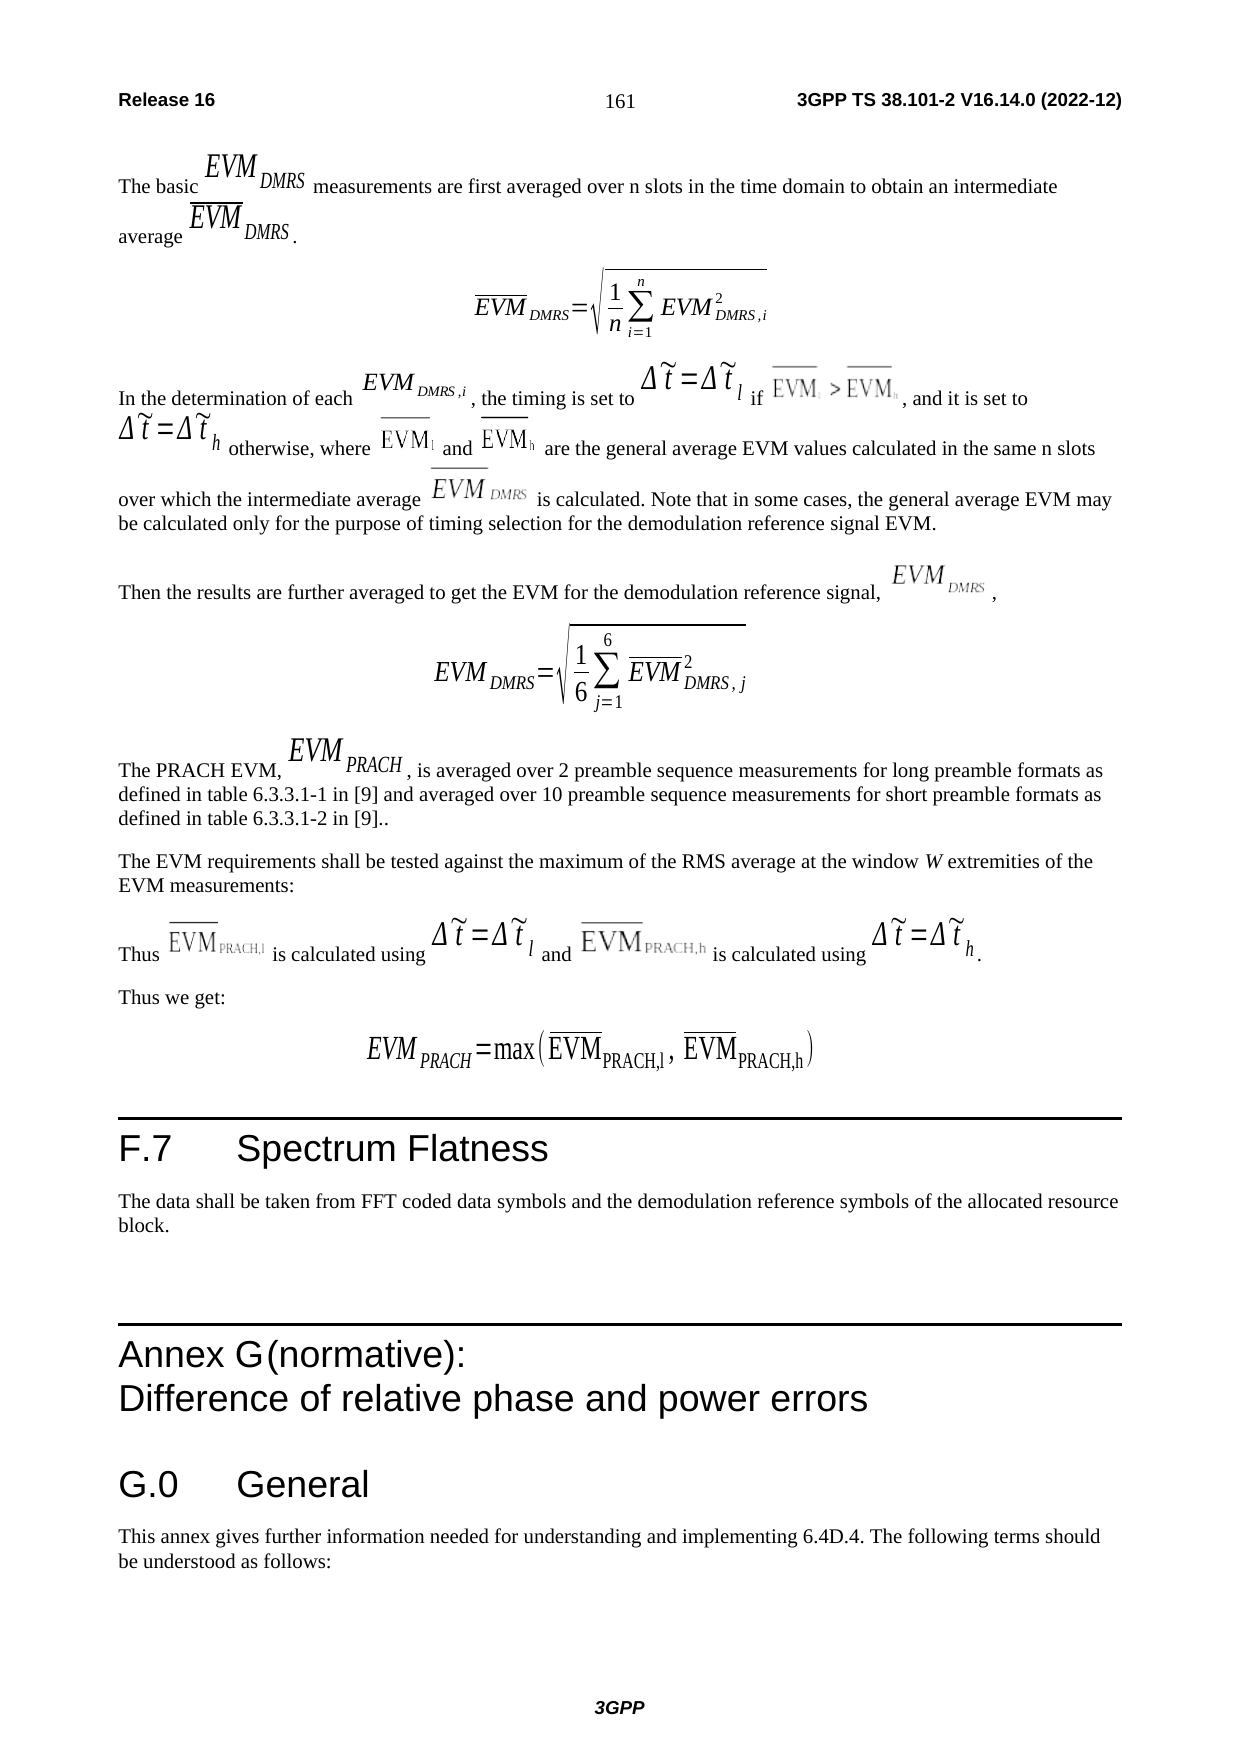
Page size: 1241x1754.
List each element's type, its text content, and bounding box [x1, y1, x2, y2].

text Then the results are further averaged to get the EVM for the demodulation reference signal, , [118, 553, 1122, 604]
text The PRACH EVM, , is averaged over 2 preamble sequence measurements for long preamble formats as defined in table 6.3.3.1-1 in [9] and averaged over 10 preamble sequence measurements for short preamble formats as defined in table 6.3.3.1-2 in [9].. [118, 731, 1122, 830]
text In the determination of each , the timing is set to if , and it is set to otherwise, where and are the general average EVM values calculated in the same n slots over which the intermediate average is calculated. Note that in some cases, the general average EVM may be calculated only for the purpose of timing selection for the demodulation reference signal EVM. [118, 359, 1122, 535]
subtitle G.0 General [118, 1453, 1122, 1506]
text The EVM requirements shall be tested against the maximum of the RMS average at the window W extremities of the EVM measurements: [118, 849, 1122, 897]
subtitle Annex G (normative): Difference of relative phase and power errors [118, 1326, 1122, 1419]
text This annex gives further information needed for understanding and implementing 6.4D.4. The following terms should be understood as follows: [118, 1524, 1122, 1573]
text Thus we get: [118, 985, 1122, 1009]
text The data shall be taken from FFT coded data symbols and the demodulation reference symbols of the allocated resource block. [118, 1188, 1122, 1237]
subtitle F.7 Spectrum Flatness [118, 1120, 1122, 1170]
text Thus is calculated using and is calculated using . [118, 916, 1122, 966]
text The basic measurements are first averaged over n slots in the time domain to obtain an intermediate average . [118, 147, 1122, 248]
